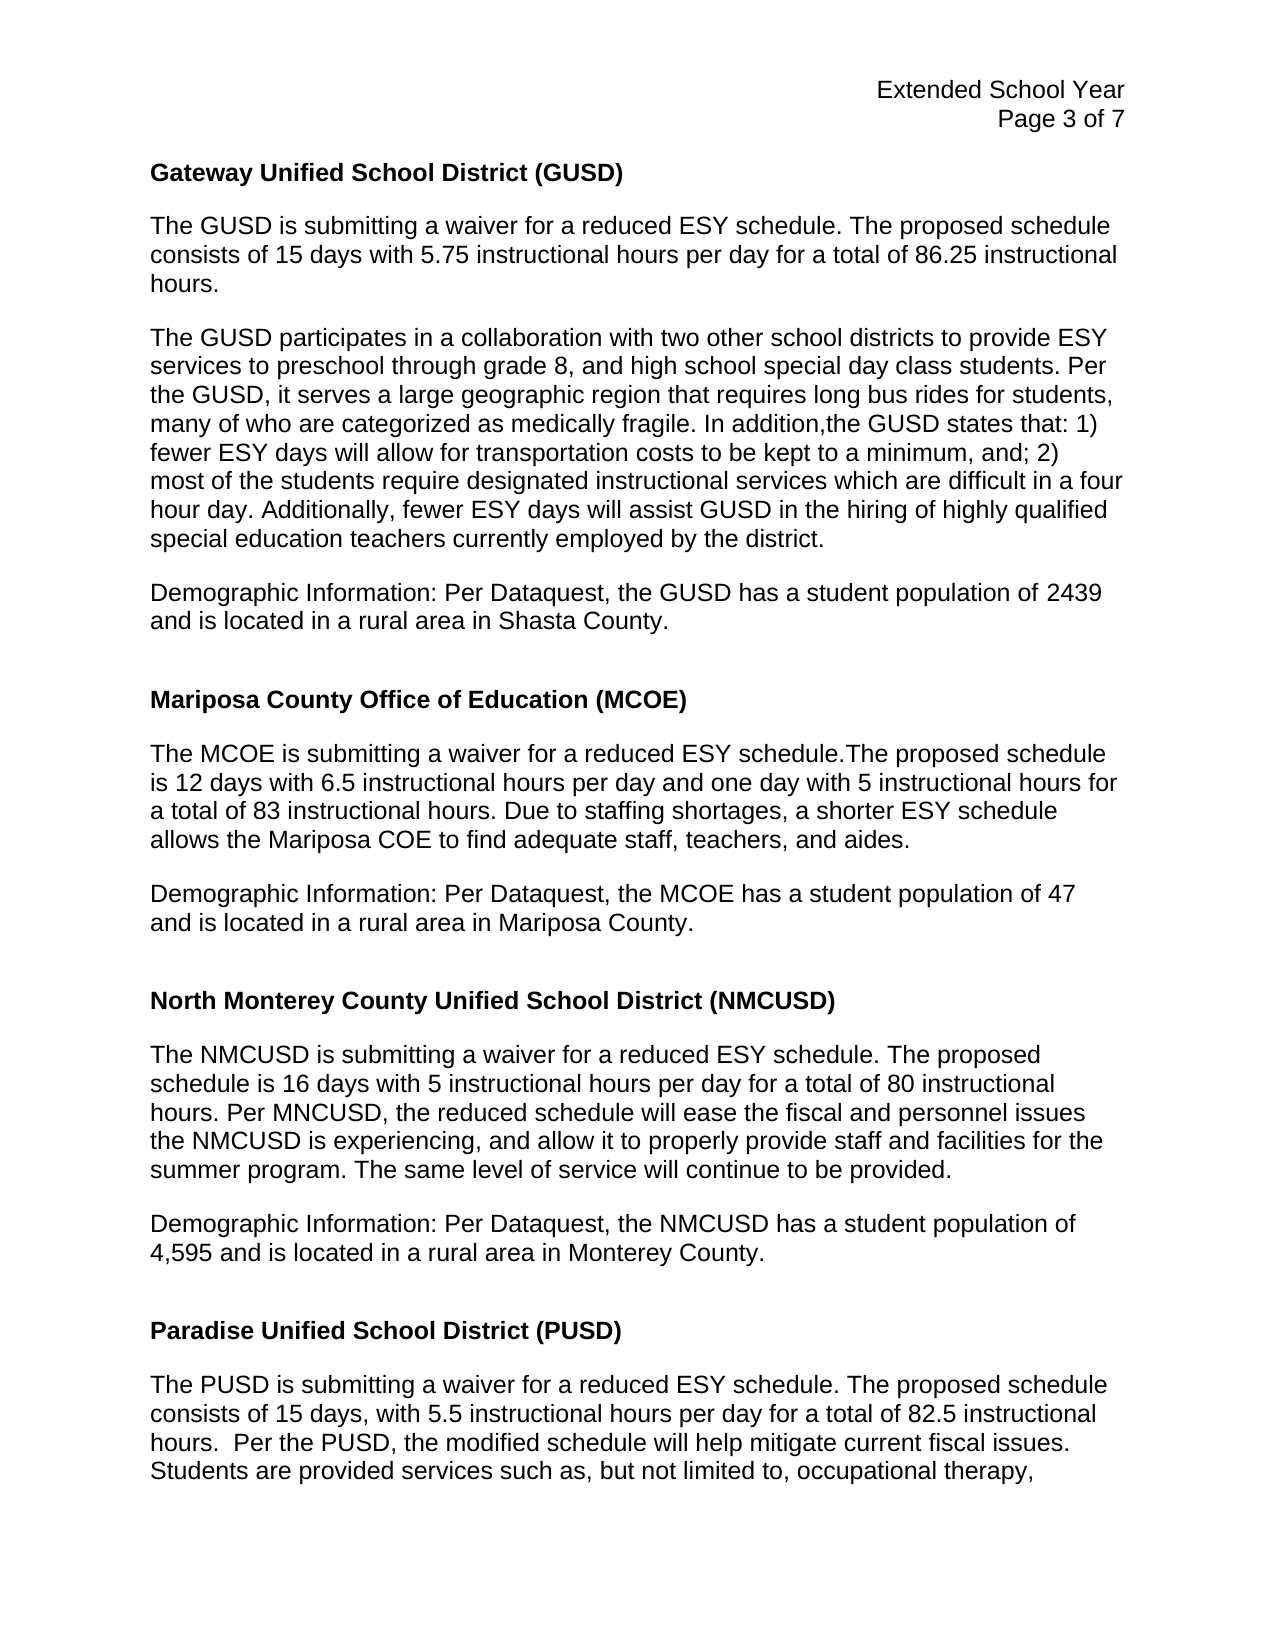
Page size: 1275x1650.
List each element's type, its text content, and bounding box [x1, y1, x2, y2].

text The GUSD participates in a collaboration with two other school districts to provide ESY services to preschool through grade 8, and high school special day class students. Per the GUSD, it serves a large geographic region that requires long bus rides for students, many of who are categorized as medically fragile. In addition,the GUSD states that: 1) fewer ESY days will allow for transportation costs to be kept to a minimum, and; 2) most of the students require designated instructional services which are difficult in a four hour day. Additionally, fewer ESY days will assist GUSD in the hiring of highly qualified special education teachers currently employed by the district. [150, 322, 1125, 552]
text The NMCUSD is submitting a waiver for a reduced ESY schedule. The proposed schedule is 16 days with 5 instructional hours per day for a total of 80 instructional hours. Per MNCUSD, the reduced schedule will ease the fiscal and personnel issues the NMCUSD is experiencing, and allow it to properly provide staff and facilities for the summer program. The same level of service will continue to be provided. [150, 1040, 1125, 1184]
subtitle North Monterey County Unified School District (NMCUSD) [150, 986, 1125, 1015]
text Demographic Information: Per Dataquest, the MCOE has a student population of 47 and is located in a rural area in Mariposa County. [150, 879, 1125, 936]
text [150, 1370, 1125, 1485]
text The MCOE is submitting a waiver for a reduced ESY schedule.The proposed schedule is 12 days with 6.5 instructional hours per day and one day with 5 instructional hours for a total of 83 instructional hours. Due to staffing shortages, a shorter ESY schedule allows the Mariposa COE to find adequate staff, teachers, and aides. [150, 739, 1125, 854]
subtitle Gateway Unified School District (GUSD) [150, 157, 1125, 186]
text The GUSD is submitting a waiver for a reduced ESY schedule. The proposed schedule consists of 15 days with 5.75 instructional hours per day for a total of 86.25 instructional hours. [150, 211, 1125, 297]
subtitle Mariposa County Office of Education (MCOE) [150, 685, 1125, 714]
subtitle Paradise Unified School District (PUSD) [150, 1316, 1125, 1345]
text Demographic Information: Per Dataquest, the NMCUSD has a student population of 4,595 and is located in a rural area in Monterey County. [150, 1209, 1125, 1266]
text Demographic Information: Per Dataquest, the GUSD has a student population of 2439 and is located in a rural area in Shasta County. [150, 577, 1125, 635]
